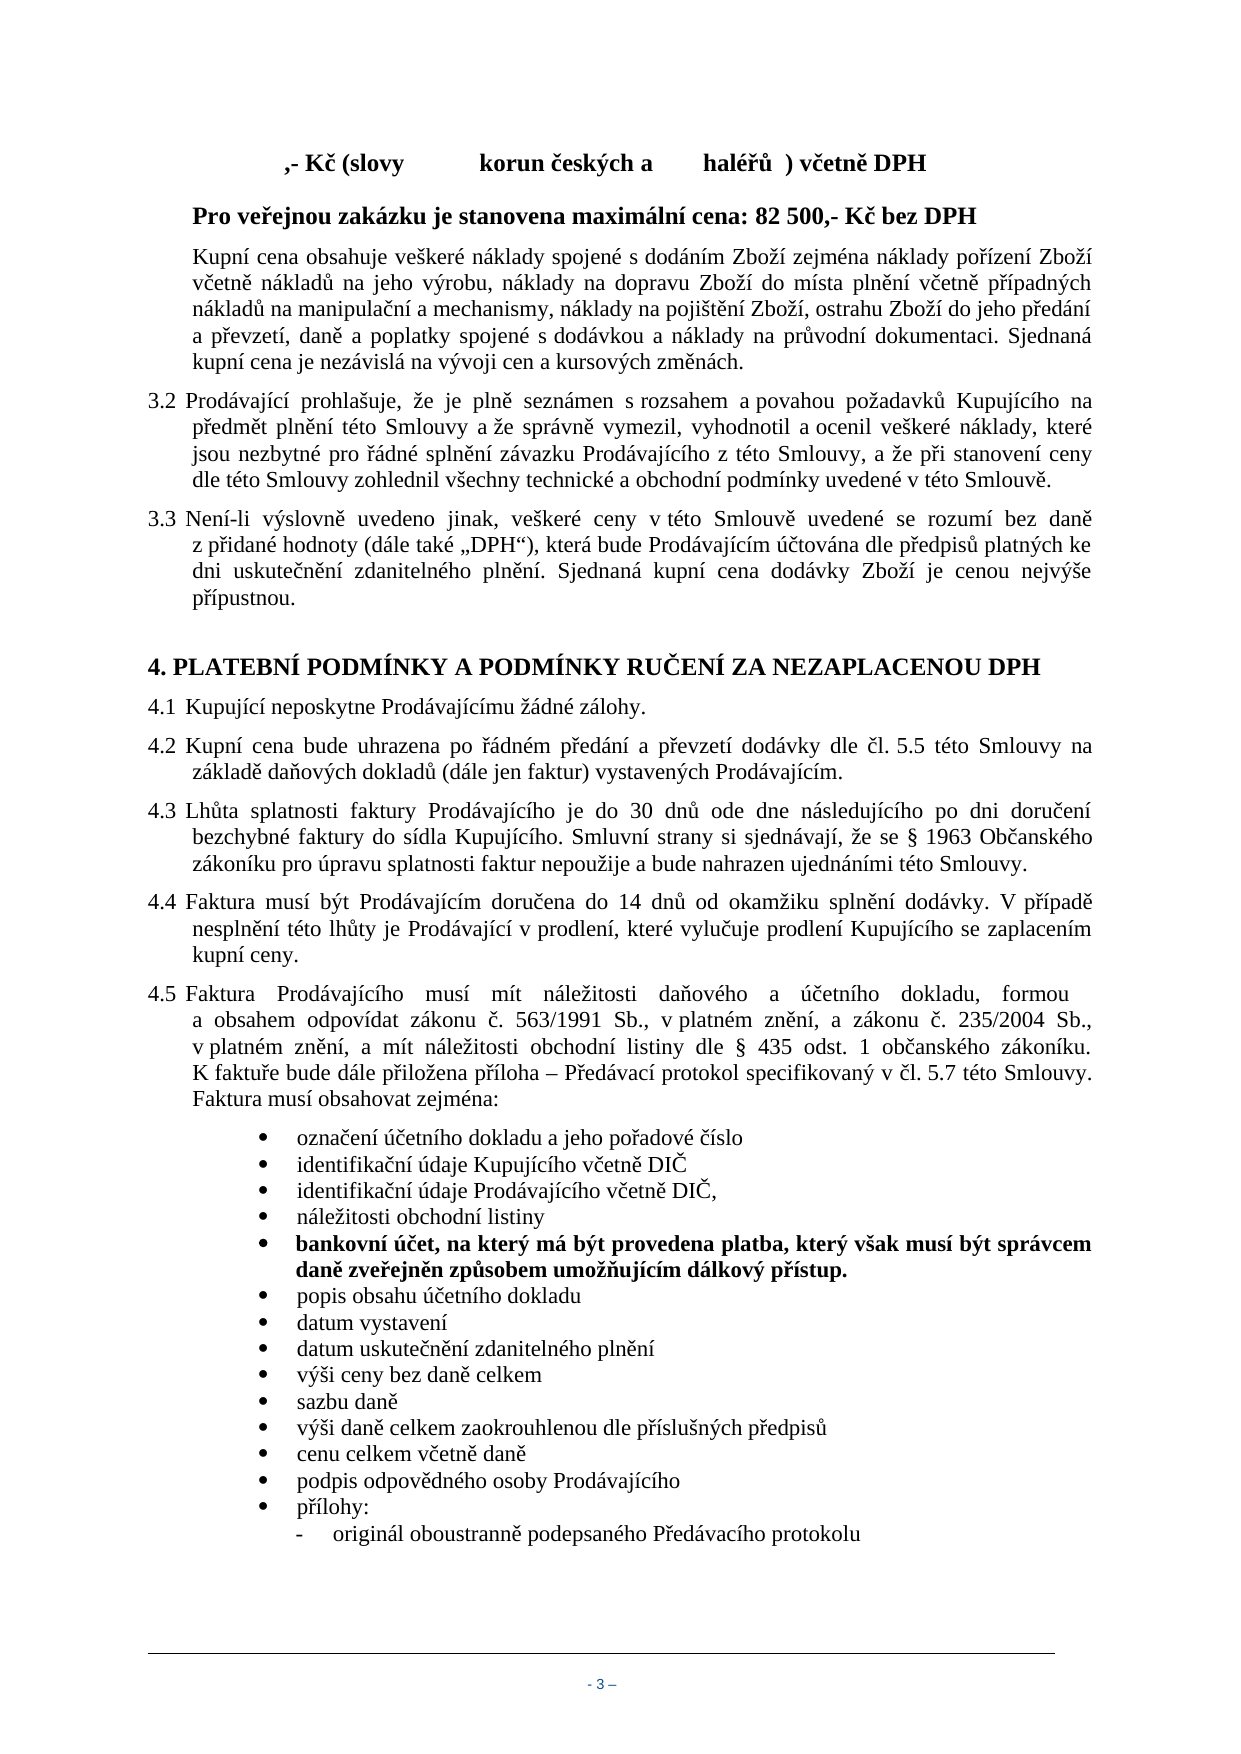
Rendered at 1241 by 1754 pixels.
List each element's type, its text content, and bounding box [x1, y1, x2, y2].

list identifikační údaje Prodávajícího včetně DIČ, [254, 1177, 1093, 1203]
list Prodávající prohlašuje, že je plně seznámen s rozsahem a povahou požadavků Kupujícího na předmět plnění této Smlouvy a že správně vymezil, vyhodnotil a ocenil veškeré náklady, které jsou nezbytné pro řádné splnění závazku Prodávajícího z této Smlouvy, a že při stanovení ceny dle této Smlouvy zohlednil všechny technické a obchodní podmínky uvedené v této Smlouvě. [148, 387, 1093, 492]
list identifikační údaje Kupujícího včetně DIČ [254, 1151, 1093, 1177]
list výši daně celkem zaokrouhlenou dle příslušných předpisů [254, 1414, 1093, 1441]
list Faktura Prodávajícího musí mít náležitosti daňového a účetního dokladu, formou a obsahem odpovídat zákonu č. 563/1991 Sb., v platném znění, a zákonu č. 235/2004 Sb., v platném znění, a mít náležitosti obchodní listiny dle § 435 odst. 1 občanského zákoníku. K faktuře bude dále přiložena příloha – Předávací protokol specifikovaný v čl. 5.7 této Smlouvy. Faktura musí obsahovat zejména: [148, 980, 1093, 1112]
list Kupující neposkytne Prodávajícímu žádné zálohy. [148, 693, 1093, 719]
list podpis odpovědného osoby Prodávajícího [254, 1467, 1093, 1493]
list datum vystavení [254, 1309, 1093, 1335]
list cenu celkem včetně daně [254, 1441, 1093, 1467]
list výši ceny bez daně celkem [254, 1361, 1093, 1388]
text 4. PLATEBNÍ PODMÍNKY A PODMÍNKY RUČENÍ ZA NEZAPLACENOU DPH [148, 652, 1093, 680]
list Faktura musí být Prodávajícím doručena do 14 dnů od okamžiku splnění dodávky. V případě nesplnění této lhůty je Prodávající v prodlení, které vylučuje prodlení Kupujícího se zaplacením kupní ceny. [148, 888, 1093, 967]
list originál oboustranně podepsaného Předávacího protokolu [295, 1519, 1093, 1546]
text ,- Kč (slovy korun českých a haléřů ) včetně DPH [222, 148, 1093, 176]
text Kupní cena obsahuje veškeré náklady spojené s dodáním Zboží zejména náklady pořízení Zboží včetně nákladů na jeho výrobu, náklady na dopravu Zboží do místa plnění včetně případných nákladů na manipulační a mechanismy, náklady na pojištění Zboží, ostrahu Zboží do jeho předání a převzetí, daně a poplatky spojené s dodávkou a náklady na průvodní dokumentaci. Sjednaná kupní cena je nezávislá na vývoji cen a kursových změnách. [192, 243, 1093, 374]
text Pro veřejnou zakázku je stanovena maximální cena: 82 500,- Kč bez DPH [192, 201, 1093, 230]
list přílohy: [254, 1493, 1093, 1519]
list datum uskutečnění zdanitelného plnění [254, 1335, 1093, 1361]
list bankovní účet, na který má být provedena platba, který však musí být správcem daně zveřejněn způsobem umožňujícím dálkový přístup. [259, 1230, 1093, 1282]
list Lhůta splatnosti faktury Prodávajícího je do 30 dnů ode dne následujícího po dni doručení bezchybné faktury do sídla Kupujícího. Smluvní strany si sjednávají, že se § 1963 Občanského zákoníku pro úpravu splatnosti faktur nepoužije a bude nahrazen ujednáními této Smlouvy. [148, 797, 1093, 876]
list sazbu daně [254, 1388, 1093, 1414]
list náležitosti obchodní listiny [254, 1203, 1093, 1230]
list Není-li výslovně uvedeno jinak, veškeré ceny v této Smlouvě uvedené se rozumí bez daně z přidané hodnoty (dále také „DPH“), která bude Prodávajícím účtována dle předpisů platných ke dni uskutečnění zdanitelného plnění. Sjednaná kupní cena dodávky Zboží je cenou nejvýše přípustnou. [148, 505, 1093, 610]
list popis obsahu účetního dokladu [254, 1282, 1093, 1309]
list Kupní cena bude uhrazena po řádném předání a převzetí dodávky dle čl. 5.5 této Smlouvy na základě daňových dokladů (dále jen faktur) vystavených Prodávajícím. [148, 732, 1093, 784]
list označení účetního dokladu a jeho pořadové číslo [254, 1124, 1093, 1151]
